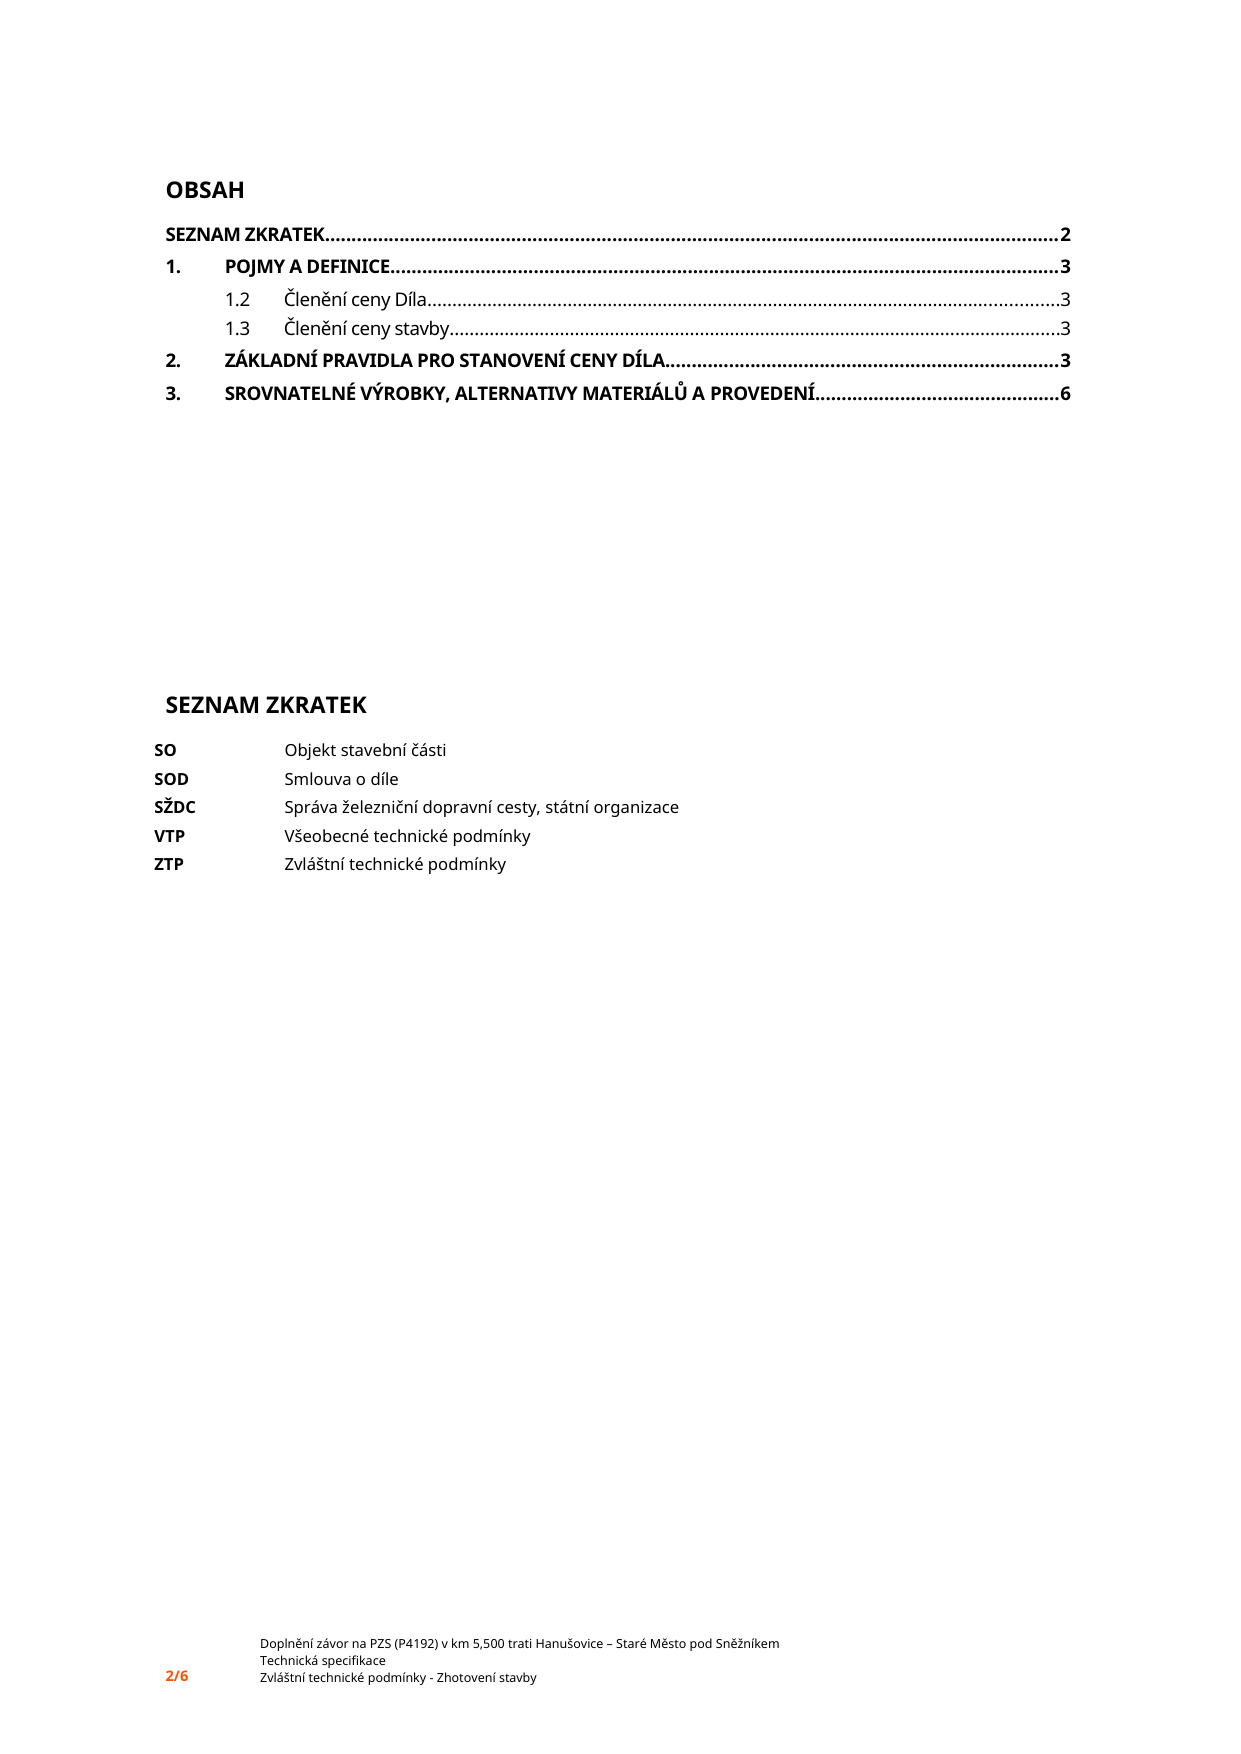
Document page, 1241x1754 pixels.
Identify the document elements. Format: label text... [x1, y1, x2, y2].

text 2. ZÁKLADNÍ PRAVIDLA PRO stanovení ceny Díla 3 [165, 348, 1075, 373]
table_cell VTP [154, 821, 284, 850]
table_header Objekt stavební části [284, 736, 1061, 764]
table_cell SŽDC [154, 793, 284, 821]
table_cell Všeobecné technické podmínky [284, 821, 1061, 850]
table_cell Zvláštní technické podmínky [284, 850, 1061, 878]
table_cell Správa železniční dopravní cesty, státní organizace [284, 793, 1061, 821]
text 1.3 Členění ceny stavby 3 [224, 315, 1075, 340]
text SEZNAM ZKRATEK 2 [165, 221, 1075, 247]
table_header SO [154, 736, 284, 764]
text 3. SROVNATELNÉ VÝROBKY, ALTERNATIVY MATERIÁLŮ A PROVEDENÍ 6 [165, 381, 1075, 406]
table_cell ZTP [154, 850, 284, 878]
text 1. POJMY A DEFINICE 3 [165, 253, 1075, 279]
text 1.2 Členění ceny Díla 3 [224, 286, 1075, 312]
text SEZNAM ZKRATEK [165, 689, 1075, 720]
table_cell SOD [154, 764, 284, 793]
text Obsah [165, 174, 1075, 206]
table_cell Smlouva o díle [284, 764, 1061, 793]
